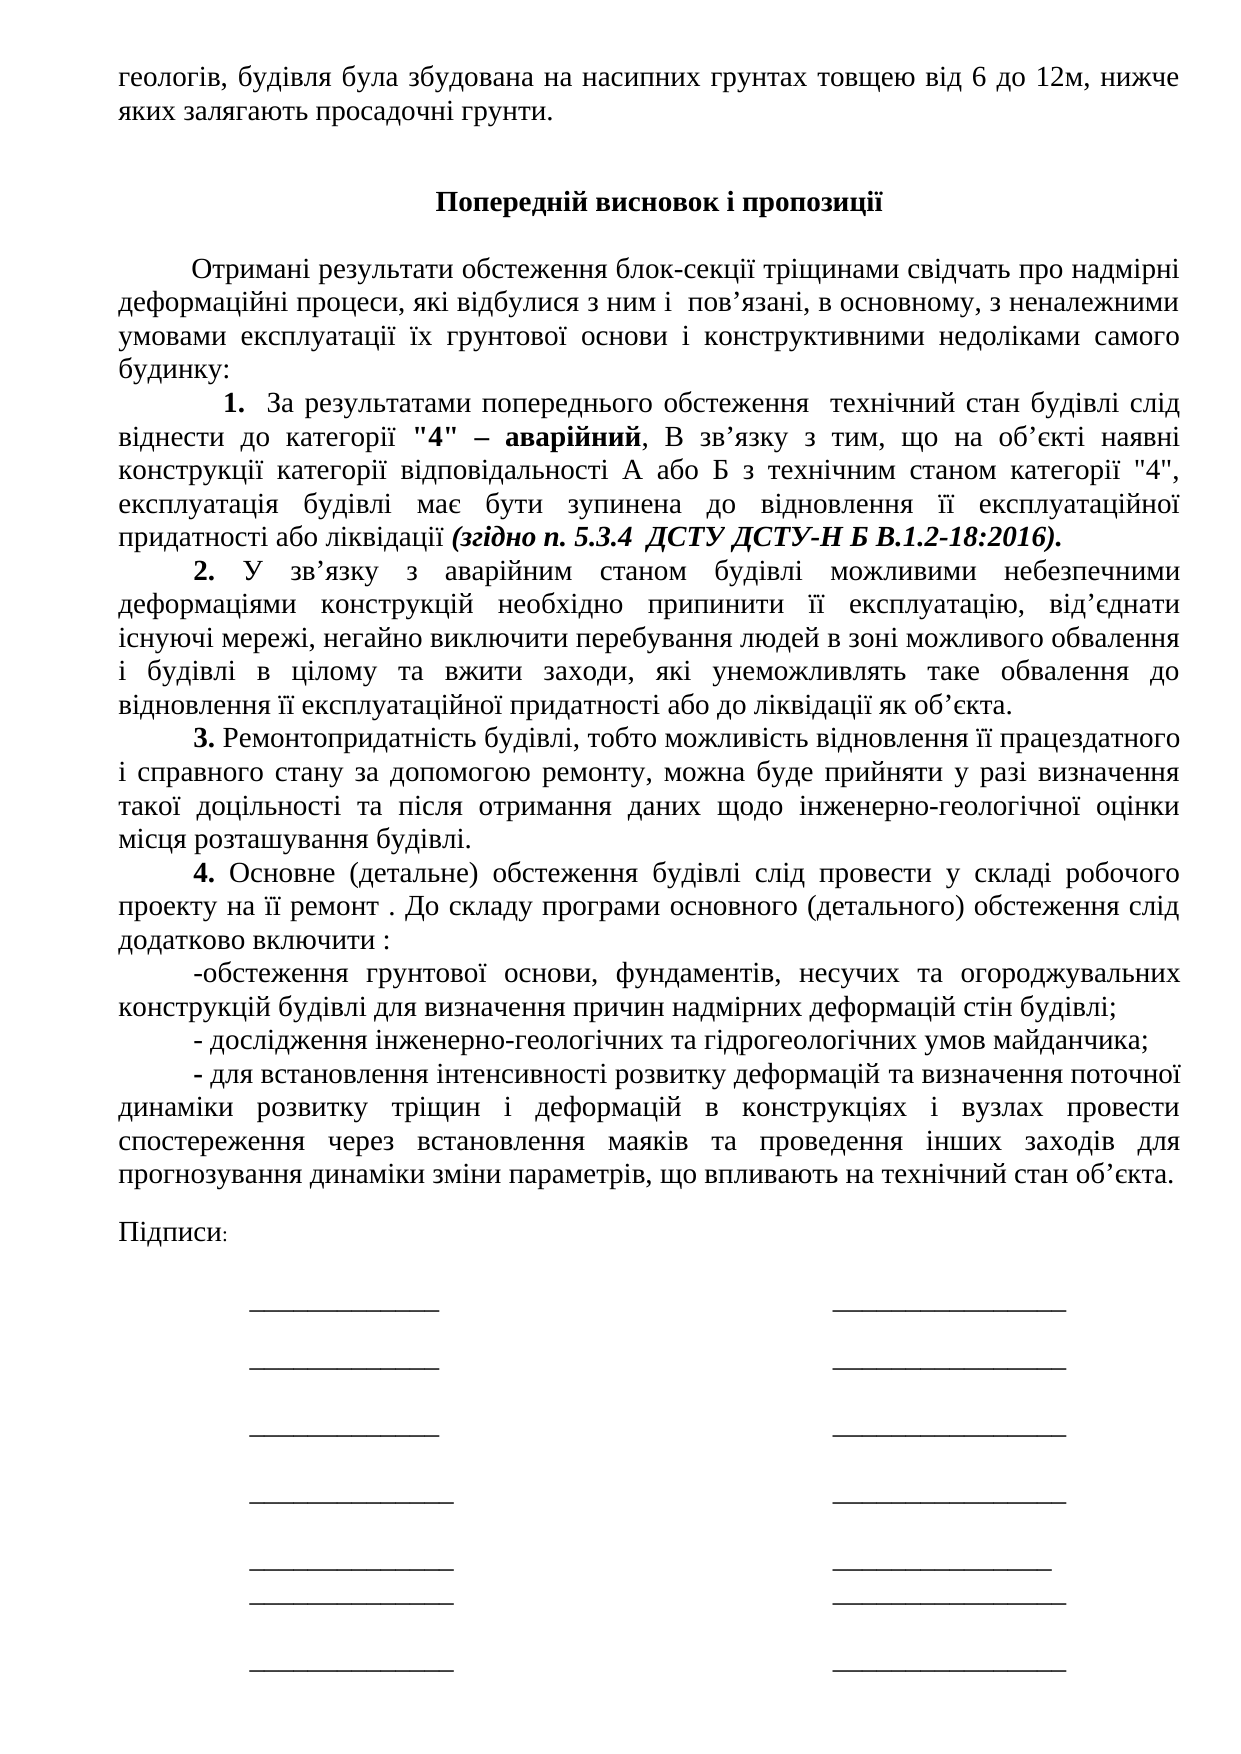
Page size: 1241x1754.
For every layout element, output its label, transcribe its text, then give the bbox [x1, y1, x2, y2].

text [118, 59, 1181, 126]
text Попередній висновок і пропозиції [137, 184, 1181, 217]
text ______________ ________________ [118, 1574, 1181, 1607]
text 3. Ремонтопридатність будівлі, тобто можливість відновлення її працездатного і справного стану за допомогою ремонту, можна буде прийняти у разі визначення такої доцільності та після отримання даних щодо інженерно-геологічної оцінки місця розташування будівлі. [118, 721, 1181, 855]
text - дослідження інженерно-геологічних та гідрогеологічних умов майданчика; [118, 1022, 1181, 1056]
text ______________ ________________ [118, 1641, 1181, 1674]
text -обстеження грунтової основи, фундаментів, несучих та огороджувальних конструкцій будівлі для визначення причин надмірних деформацій стін будівлі; [118, 955, 1181, 1022]
text Підписи: [118, 1214, 1181, 1248]
text _____________ ________________ [118, 1281, 1181, 1315]
text 4. Основне (детальне) обстеження будівлі слід провести у складі робочого проекту на її ремонт . До складу програми основного (детального) обстеження слід додатково включити : [118, 855, 1181, 955]
text 2. У зв’язку з аварійним станом будівлі можливими небезпечними деформаціями конструкцій необхідно припинити її експлуатацію, від’єднати існуючі мережі, негайно виключити перебування людей в зоні можливого обвалення і будівлі в цілому та вжити заходи, які унеможливлять таке обвалення до відновлення її експлуатаційної придатності або до ліквідації як об’єкта. [118, 553, 1181, 721]
text 1. За результатами попереднього обстеження технічний стан будівлі слід віднести до категорії "4" – аварійний, В зв’язку з тим, що на об’єкті наявні конструкції категорії відповідальності А або Б з технічним станом категорії "4", експлуатація будівлі має бути зупинена до відновлення її експлуатаційної придатності або ліквідації (згідно п. 5.3.4 ДСТУ ДСТУ-Н Б В.1.2-18:2016). [118, 385, 1181, 553]
text ______________ _______________ [118, 1540, 1181, 1574]
text Отримані результати обстеження блок-секції тріщинами свідчать про надмірні деформаційні процеси, які відбулися з ним і пов’язані, в основному, з неналежними умовами експлуатації їх грунтової основи і конструктивними недоліками самого будинку: [118, 251, 1181, 385]
text _____________ ________________ [118, 1406, 1181, 1439]
text _____________ ________________ [118, 1339, 1181, 1372]
text - для встановлення інтенсивності розвитку деформацій та визначення поточної динаміки розвитку тріщин і деформацій в конструкціях і вузлах провести спостереження через встановлення маяків та проведення інших заходів для прогнозування динаміки зміни параметрів, що впливають на технічний стан об’єкта. [118, 1056, 1181, 1190]
text ______________ ________________ [118, 1473, 1181, 1507]
